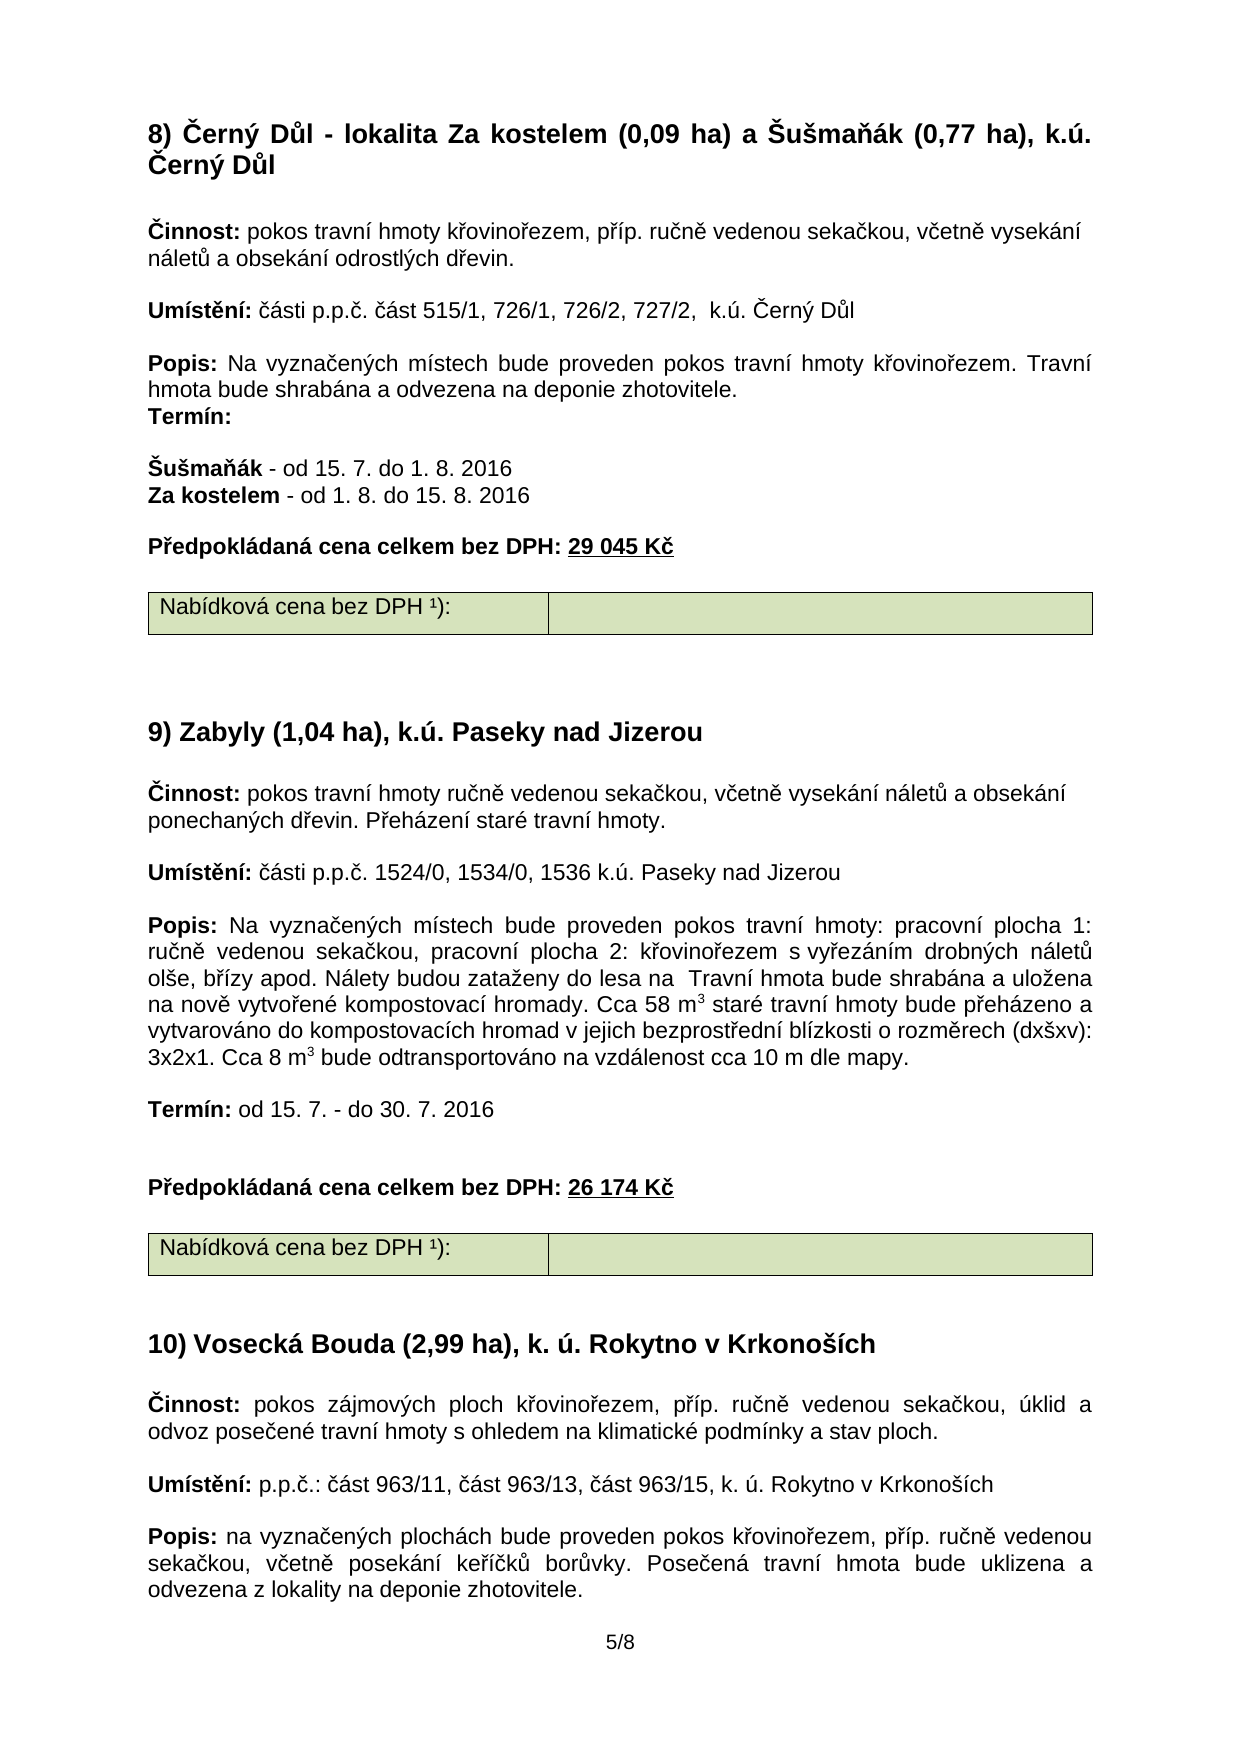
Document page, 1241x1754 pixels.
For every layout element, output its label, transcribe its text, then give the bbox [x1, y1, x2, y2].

text Činnost: pokos zájmových ploch křovinořezem, příp. ručně vedenou sekačkou, úklid a odvoz posečené travní hmoty s ohledem na klimatické podmínky a stav ploch. [148, 1391, 1093, 1444]
text Činnost: pokos travní hmoty křovinořezem, příp. ručně vedenou sekačkou, včetně vysekání náletů a obsekání odrostlých dřevin. [148, 218, 1093, 271]
text Činnost: pokos travní hmoty ručně vedenou sekačkou, včetně vysekání náletů a obsekání ponechaných dřevin. Přeházení staré travní hmoty. [148, 780, 1093, 833]
text Šušmaňák - od 15. 7. do 1. 8. 2016 [148, 455, 1093, 482]
subtitle Předpokládaná cena celkem bez DPH: 29 045 Kč [148, 533, 1093, 559]
text Popis: Na vyznačených místech bude proveden pokos travní hmoty: pracovní plocha 1: ručně vedenou sekačkou, pracovní plocha 2: křovinořezem s vyřezáním drobných náletů olše, břízy apod. Nálety budou zataženy do lesa na Travní hmota bude shrabána a uložena na nově vytvořené kompostovací hromady. Cca 58 m3 staré travní hmoty bude přeházeno a vytvarováno do kompostovacích hromad v jejich bezprostřední blízkosti o rozměrech (dxšxv): 3x2x1. Cca 8 m3 bude odtransportováno na vzdálenost cca 10 m dle mapy. [148, 912, 1093, 1070]
text Termín: [148, 403, 1093, 429]
subtitle 10) Vosecká Bouda (2,99 ha), k. ú. Rokytno v Krkonoších [148, 1328, 1093, 1359]
text Popis: Na vyznačených místech bude proveden pokos travní hmoty křovinořezem. Travní hmota bude shrabána a odvezena na deponie zhotovitele. [148, 350, 1093, 403]
table_header Nabídková cena bez DPH ¹): [149, 1234, 548, 1275]
text Popis: na vyznačených plochách bude proveden pokos křovinořezem, příp. ručně vedenou sekačkou, včetně posekání keříčků borůvky. Posečená travní hmota bude uklizena a odvezena z lokality na deponie zhotovitele. [148, 1523, 1093, 1602]
text Umístění: části p.p.č. část 515/1, 726/1, 726/2, 727/2, k.ú. Černý Důl [148, 297, 1093, 323]
text Umístění: části p.p.č. 1524/0, 1534/0, 1536 k.ú. Paseky nad Jizerou [148, 859, 1093, 886]
table_header [549, 1234, 1092, 1275]
table_header Nabídková cena bez DPH ¹): [149, 593, 548, 634]
table_header [549, 593, 1092, 634]
text Termín: od 15. 7. - do 30. 7. 2016 [148, 1096, 1093, 1123]
subtitle 8) Černý Důl - lokalita Za kostelem (0,09 ha) a Šušmaňák (0,77 ha), k.ú. Černý Důl [148, 118, 1093, 181]
text Umístění: p.p.č.: část 963/11, část 963/13, část 963/15, k. ú. Rokytno v Krkonoších [148, 1471, 1093, 1497]
subtitle Předpokládaná cena celkem bez DPH: 26 174 Kč [148, 1174, 1093, 1201]
subtitle 9) Zabyly (1,04 ha), k.ú. Paseky nad Jizerou [148, 716, 1093, 748]
text Za kostelem - od 1. 8. do 15. 8. 2016 [148, 482, 1093, 508]
